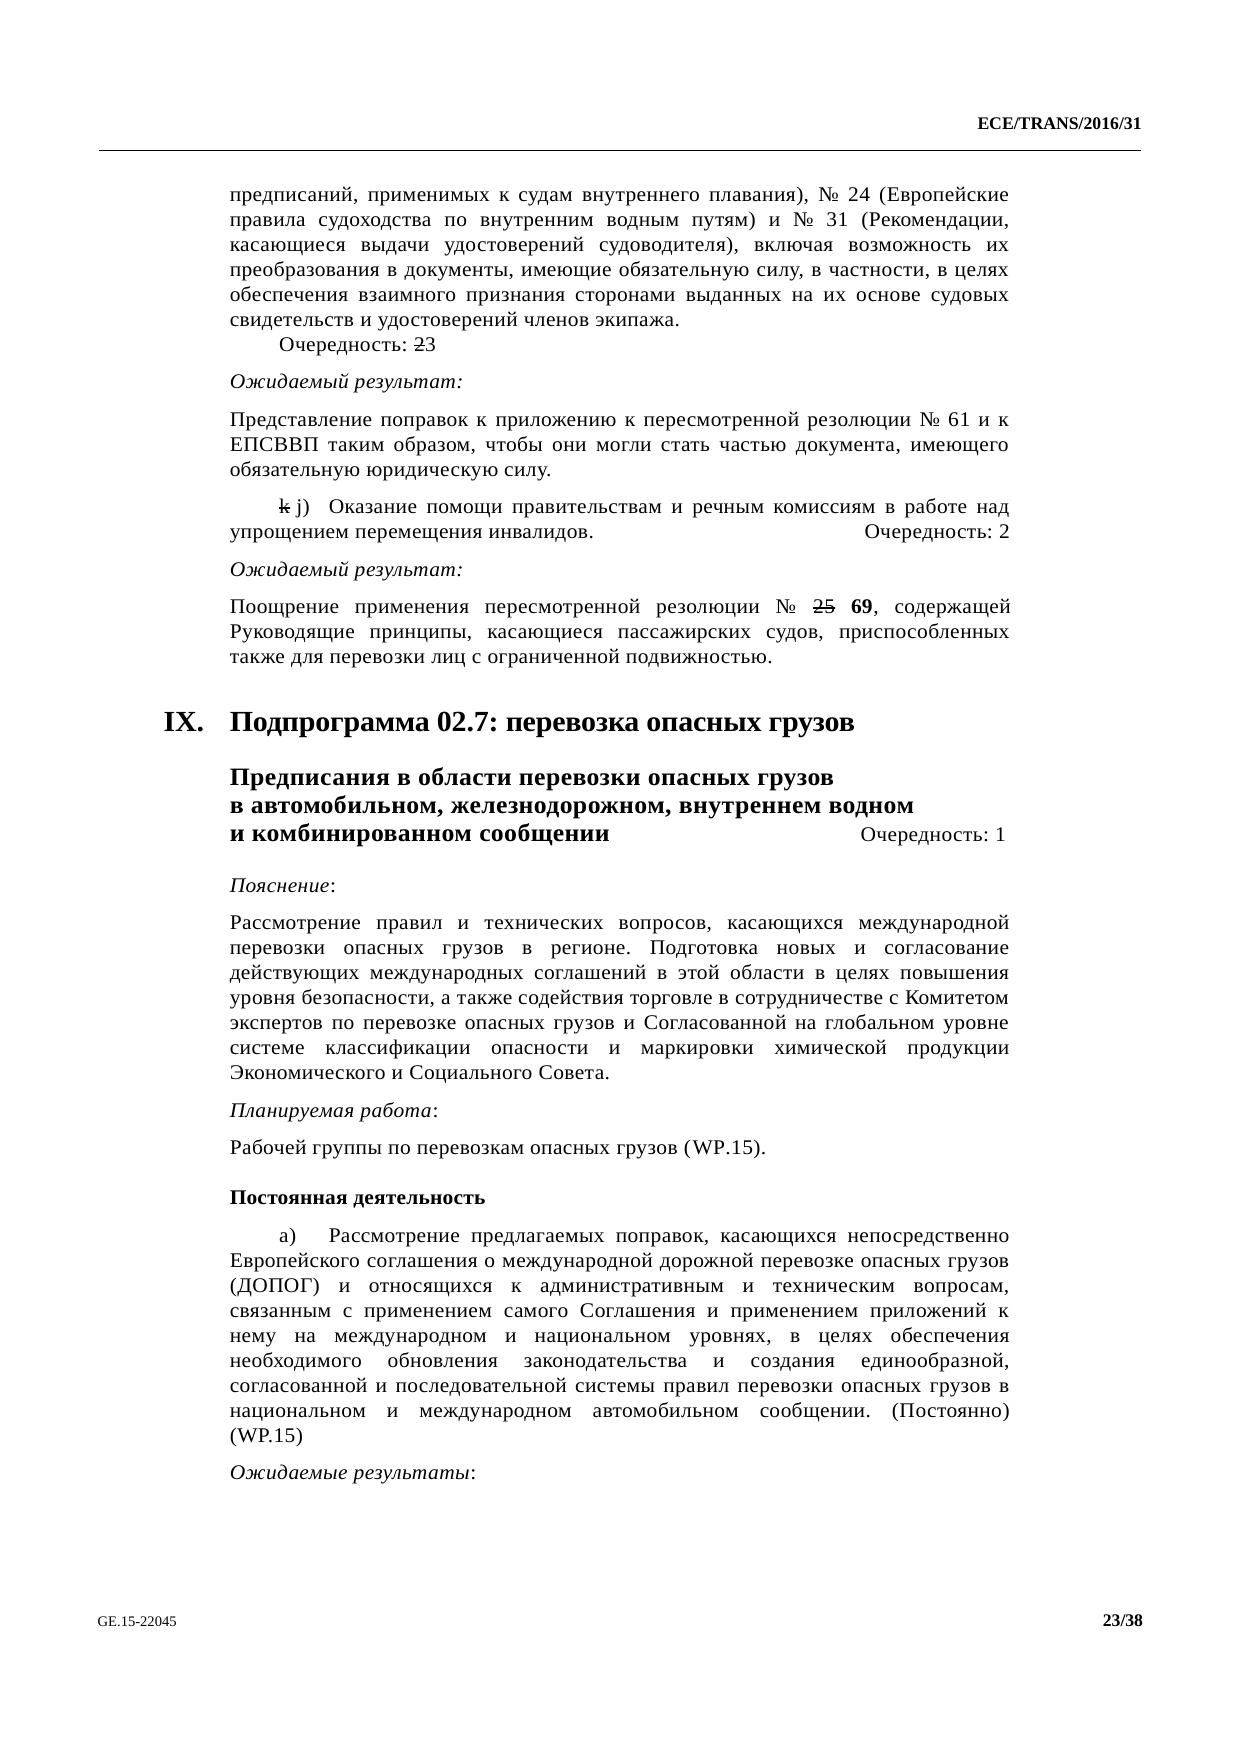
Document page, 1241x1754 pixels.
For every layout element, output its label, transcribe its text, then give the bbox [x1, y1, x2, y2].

text Ожидаемый результат: [229, 556, 1011, 581]
text Ожидаемый результат: [229, 369, 1011, 394]
text Предписания в области перевозки опасных грузов в автомобильном, железнодорожном, внутреннем водном и комбинированном сообщении Очередность: 1 [97, 763, 1011, 847]
text Рассмотрение правил и технических вопросов, касающихся международной перевозки опасных грузов в регионе. Подготовка новых и согласование действующих международных соглашений в этой области в целях повышения уровня безопасности, а также содействия торговле в сотрудничестве с Комитетом экспертов по перевозке опасных грузов и Согласованной на глобальном уровне системе классификации опасности и маркировки химической продукции Экономического и Социального Совета. [229, 909, 1011, 1084]
text Постоянная деятельность [97, 1184, 1011, 1209]
text Пояснение: [229, 872, 1011, 897]
text IX. Подпрограмма 02.7: перевозка опасных грузов [97, 706, 1011, 738]
text k j) Оказание помощи правительствам и речным комиссиям в работе над упрощением перемещения инвалидов. Очередность: 2 [229, 494, 1011, 544]
text a) Рассмотрение предлагаемых поправок, касающихся непосредственно Европейского соглашения о международной дорожной перевозке опасных грузов (ДОПОГ) и относящихся к административным и техническим вопросам, связанным с применением самого Соглашения и применением приложений к нему на международном и национальном уровнях, в целях обеспечения необходимого обновления законодательства и создания единообразной, согласованной и последовательной системы правил перевозки опасных грузов в национальном и международном автомобильном сообщении. (Постоянно) (WP.15) [229, 1222, 1011, 1447]
text Планируемая работа: [229, 1097, 1011, 1122]
text Ожидаемые результаты: [229, 1459, 1011, 1484]
text Поощрение применения пересмотренной резолюции № 25 69, содержащей Руководящие принципы, касающиеся пассажирских судов, приспособленных также для перевозки лиц с ограниченной подвижностью. [229, 594, 1011, 669]
text Представление поправок к приложению к пересмотренной резолюции № 61 и к ЕПСВВП таким образом, чтобы они могли стать частью документа, имеющего обязательную юридическую силу. [229, 406, 1011, 481]
text Рабочей группы по перевозкам опасных грузов (WP.15). [229, 1134, 1011, 1159]
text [229, 181, 1011, 356]
